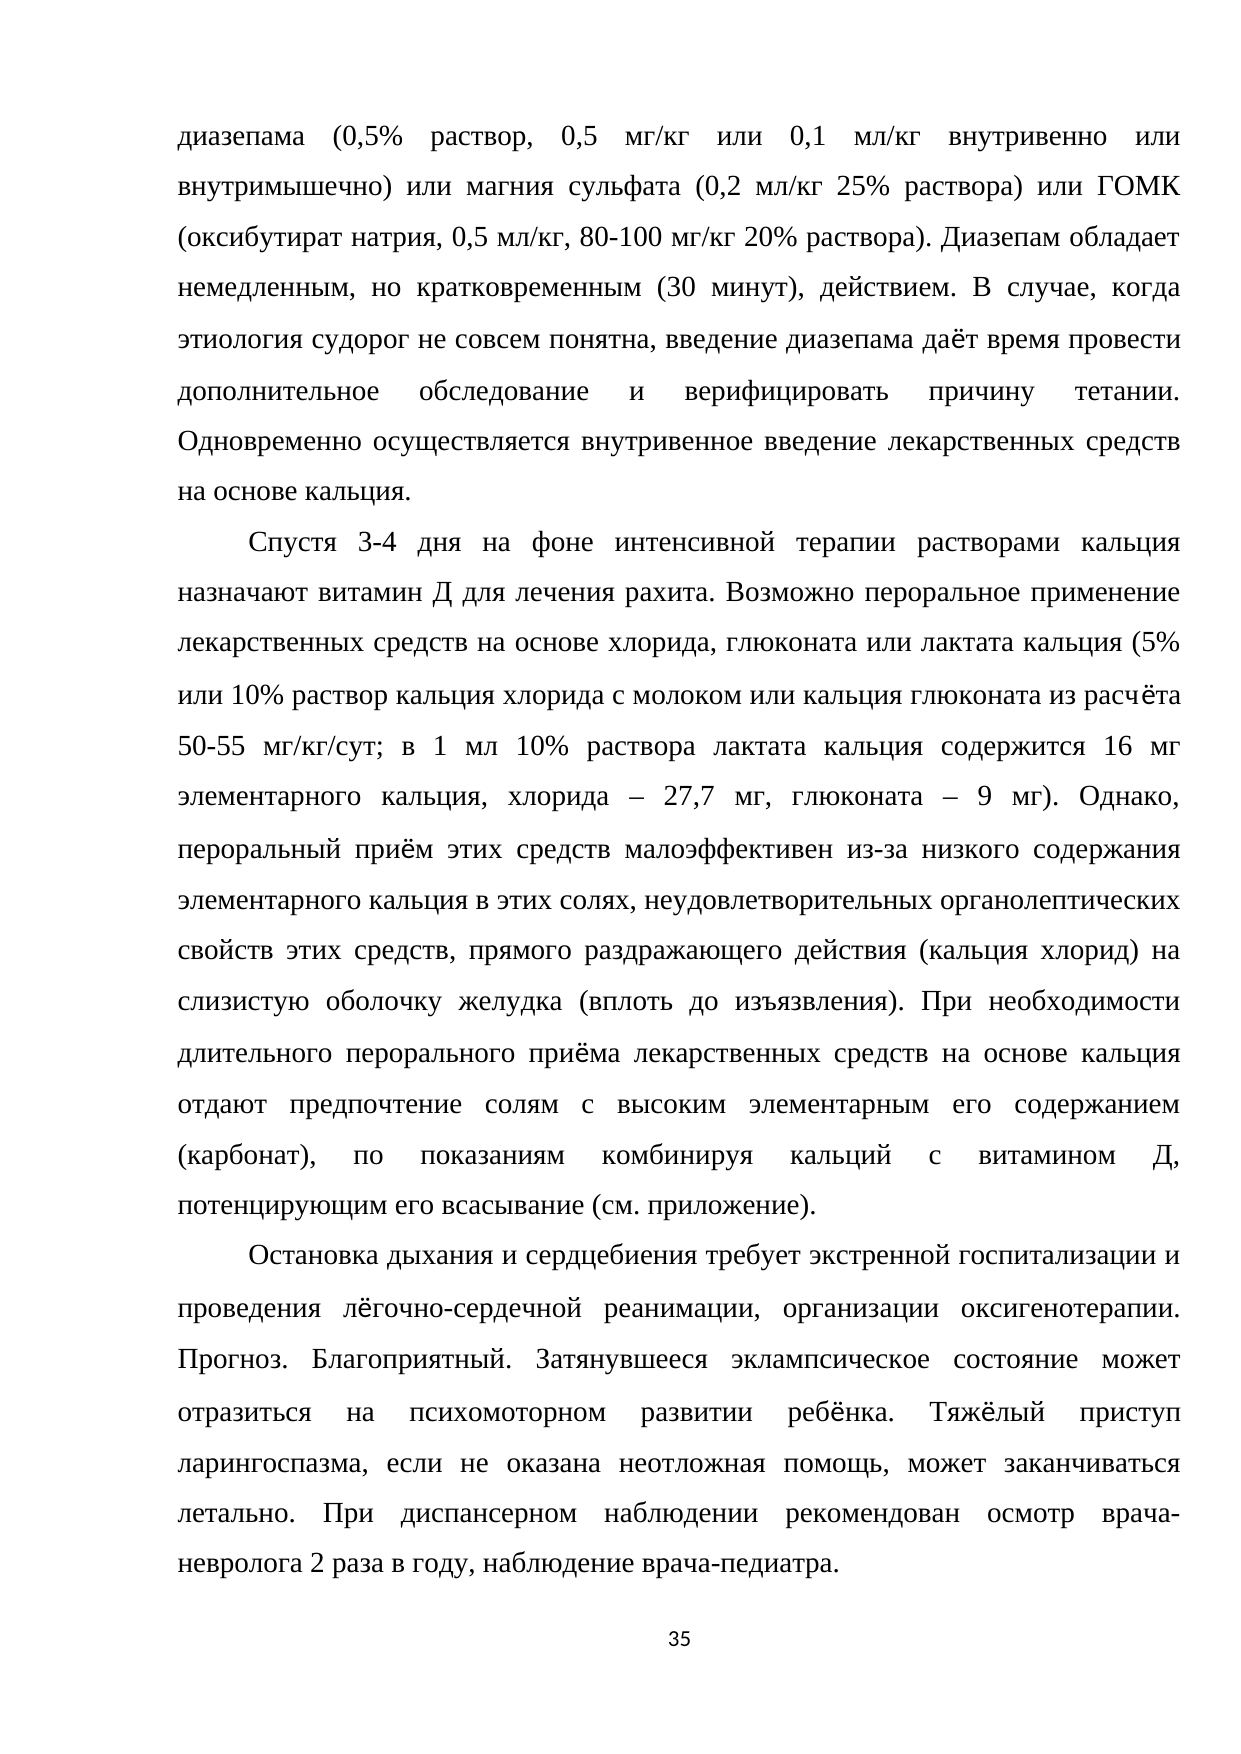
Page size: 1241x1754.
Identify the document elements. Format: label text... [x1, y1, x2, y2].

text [177, 118, 1181, 507]
text Остановка дыхания и сердцебиения требует экстренной госпитализации и проведения лёгочно-сердечной реанимации, организации оксигенотерапии. Прогноз. Благоприятный. Затянувшееся эклампсическое состояние может отразиться на психомоторном развитии ребёнка. Тяжёлый приступ ларингоспазма, если не оказана неотложная помощь, может заканчиваться летально. При диспансерном наблюдении рекомендован осмотр врача-невролога 2 раза в году, наблюдение врача-педиатра. [177, 1237, 1181, 1579]
text Спустя 3-4 дня на фоне интенсивной терапии растворами кальция назначают витамин Д для лечения рахита. Возможно пероральное применение лекарственных средств на основе хлорида, глюконата или лактата кальция (5% или 10% раствор кальция хлорида с молоком или кальция глюконата из расчёта 50-55 мг/кг/сут; в 1 мл 10% раствора лактата кальция содержится 16 мг элементарного кальция, хлорида – 27,7 мг, глюконата – 9 мг). Однако, пероральный приём этих средств малоэффективен из-за низкого содержания элементарного кальция в этих солях, неудовлетворительных органолептических свойств этих средств, прямого раздражающего действия (кальция хлорид) на слизистую оболочку желудка (вплоть до изъязвления). При необходимости длительного перорального приёма лекарственных средств на основе кальция отдают предпочтение солям с высоким элементарным его содержанием (карбонат), по показаниям комбинируя кальций с витамином Д, потенцирующим его всасывание (см. приложение). [177, 524, 1181, 1221]
